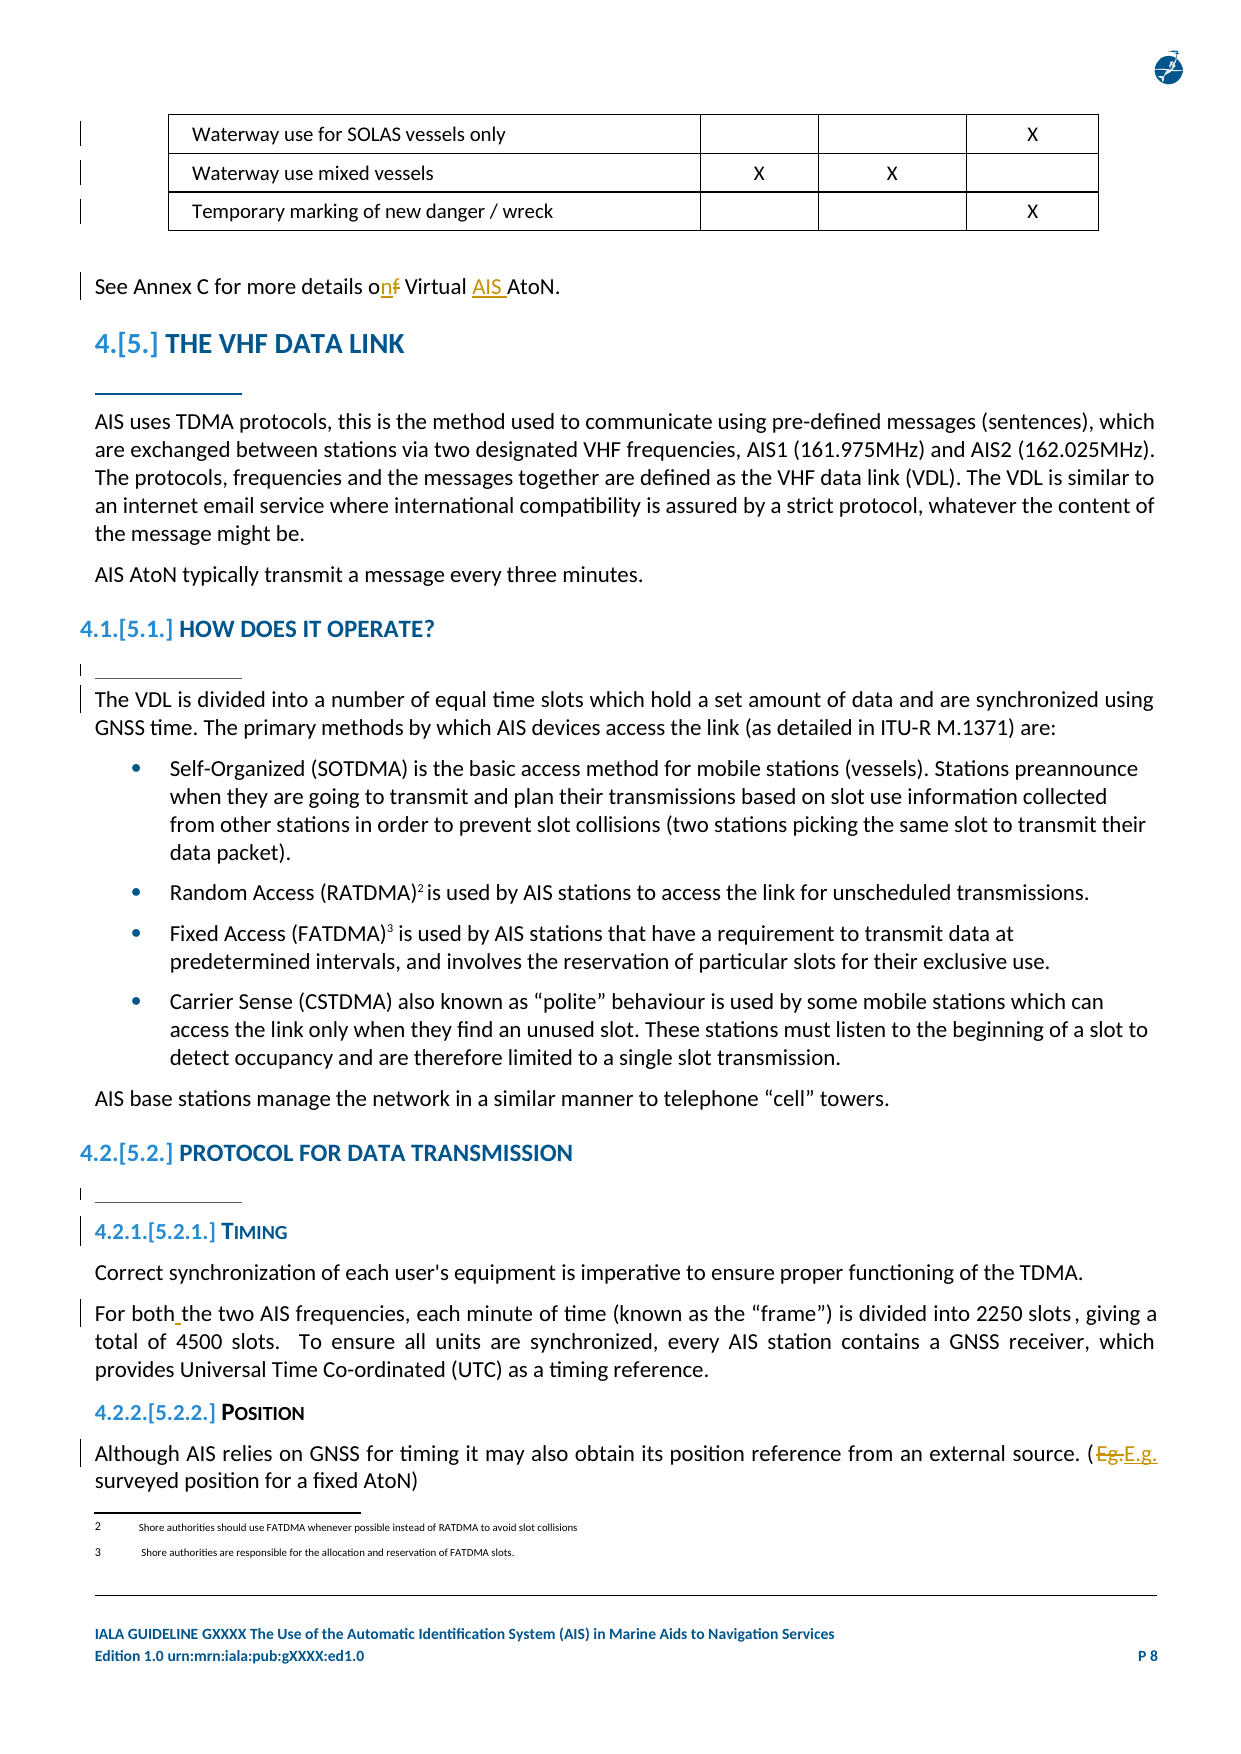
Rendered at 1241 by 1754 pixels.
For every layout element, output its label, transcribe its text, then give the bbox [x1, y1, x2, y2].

table_cell [701, 115, 818, 152]
text See Annex C for more details o Virtual AtoN. [94, 272, 1157, 300]
text Correct synchronization of each user's equipment is imperative to ensure proper functioning of the TDMA. [94, 1258, 1157, 1287]
table_cell X [967, 193, 1098, 230]
text Self-Organized (SOTDMA) is the basic access method for mobile stations (vessels). Stations preannounce when they are going to transmit and plan their transmissions based on slot use information collected from other stations in order to prevent slot collisions (two stations picking the same slot to transmit their data packet). [132, 754, 1157, 866]
table_cell X [701, 154, 818, 191]
table_cell [701, 193, 818, 230]
table_cell Waterway use for SOLAS vessels only [169, 115, 700, 152]
text AIS AtoN typically transmit a message every three minutes. [94, 560, 1157, 588]
picture [1123, 0, 1241, 119]
table_cell X [819, 154, 966, 191]
text Random Access (RATDMA) is used by AIS stations to access the link for unscheduled transmissions. [132, 878, 1157, 906]
text Although AIS relies on GNSS for timing it may also obtain its position reference from an external source. ( surveyed position for a fixed AtoN) [94, 1439, 1157, 1495]
table_cell Temporary marking of new danger / wreck [169, 193, 700, 230]
text AIS uses TDMA protocols, this is the method used to communicate using pre-defined messages (sentences), which are exchanged between stations via two designated VHF frequencies, AIS1 (161.975MHz) and AIS2 (162.025MHz). The protocols, frequencies and the messages together are defined as the VHF data link (VDL). The VDL is similar to an internet email service where international compatibility is assured by a strict protocol, whatever the content of the message might be. [94, 407, 1157, 548]
text For boththe two AIS frequencies, each minute of time (known as the “frame”) is divided into 2250 slots, giving a total of 4500 slots. To ensure all units are synchronized, every AIS station contains a GNSS receiver, which provides Universal Time Co-ordinated (UTC) as a timing reference. [94, 1299, 1157, 1383]
table_cell Waterway use mixed vessels [169, 154, 700, 191]
text Fixed Access (FATDMA) is used by AIS stations that have a requirement to transmit data at predetermined intervals, and involves the reservation of particular slots for their exclusive use. [132, 919, 1157, 975]
text AIS base stations manage the network in a similar manner to telephone “cell” towers. [94, 1084, 1157, 1112]
subtitle How does it operate? [80, 613, 1084, 644]
table_cell [819, 115, 966, 152]
text Carrier Sense (CSTDMA) also known as “polite” behaviour is used by some mobile stations which can access the link only when they find an unused slot. These stations must listen to the beginning of a slot to detect occupancy and are therefore limited to a single slot transmission. [132, 987, 1157, 1072]
table_cell [819, 193, 966, 230]
subtitle The VHF Data link [94, 325, 1157, 361]
table_cell [967, 154, 1098, 191]
table_cell X [967, 115, 1098, 152]
subtitle Position [94, 1396, 1069, 1426]
subtitle Timing [94, 1216, 1069, 1246]
subtitle Protocol for data transmission [80, 1137, 1084, 1168]
text The VDL is divided into a number of equal time slots which hold a set amount of data and are synchronized using GNSS time. The primary methods by which AIS devices access the link (as detailed in ITU-R M.1371) are: [94, 685, 1157, 741]
